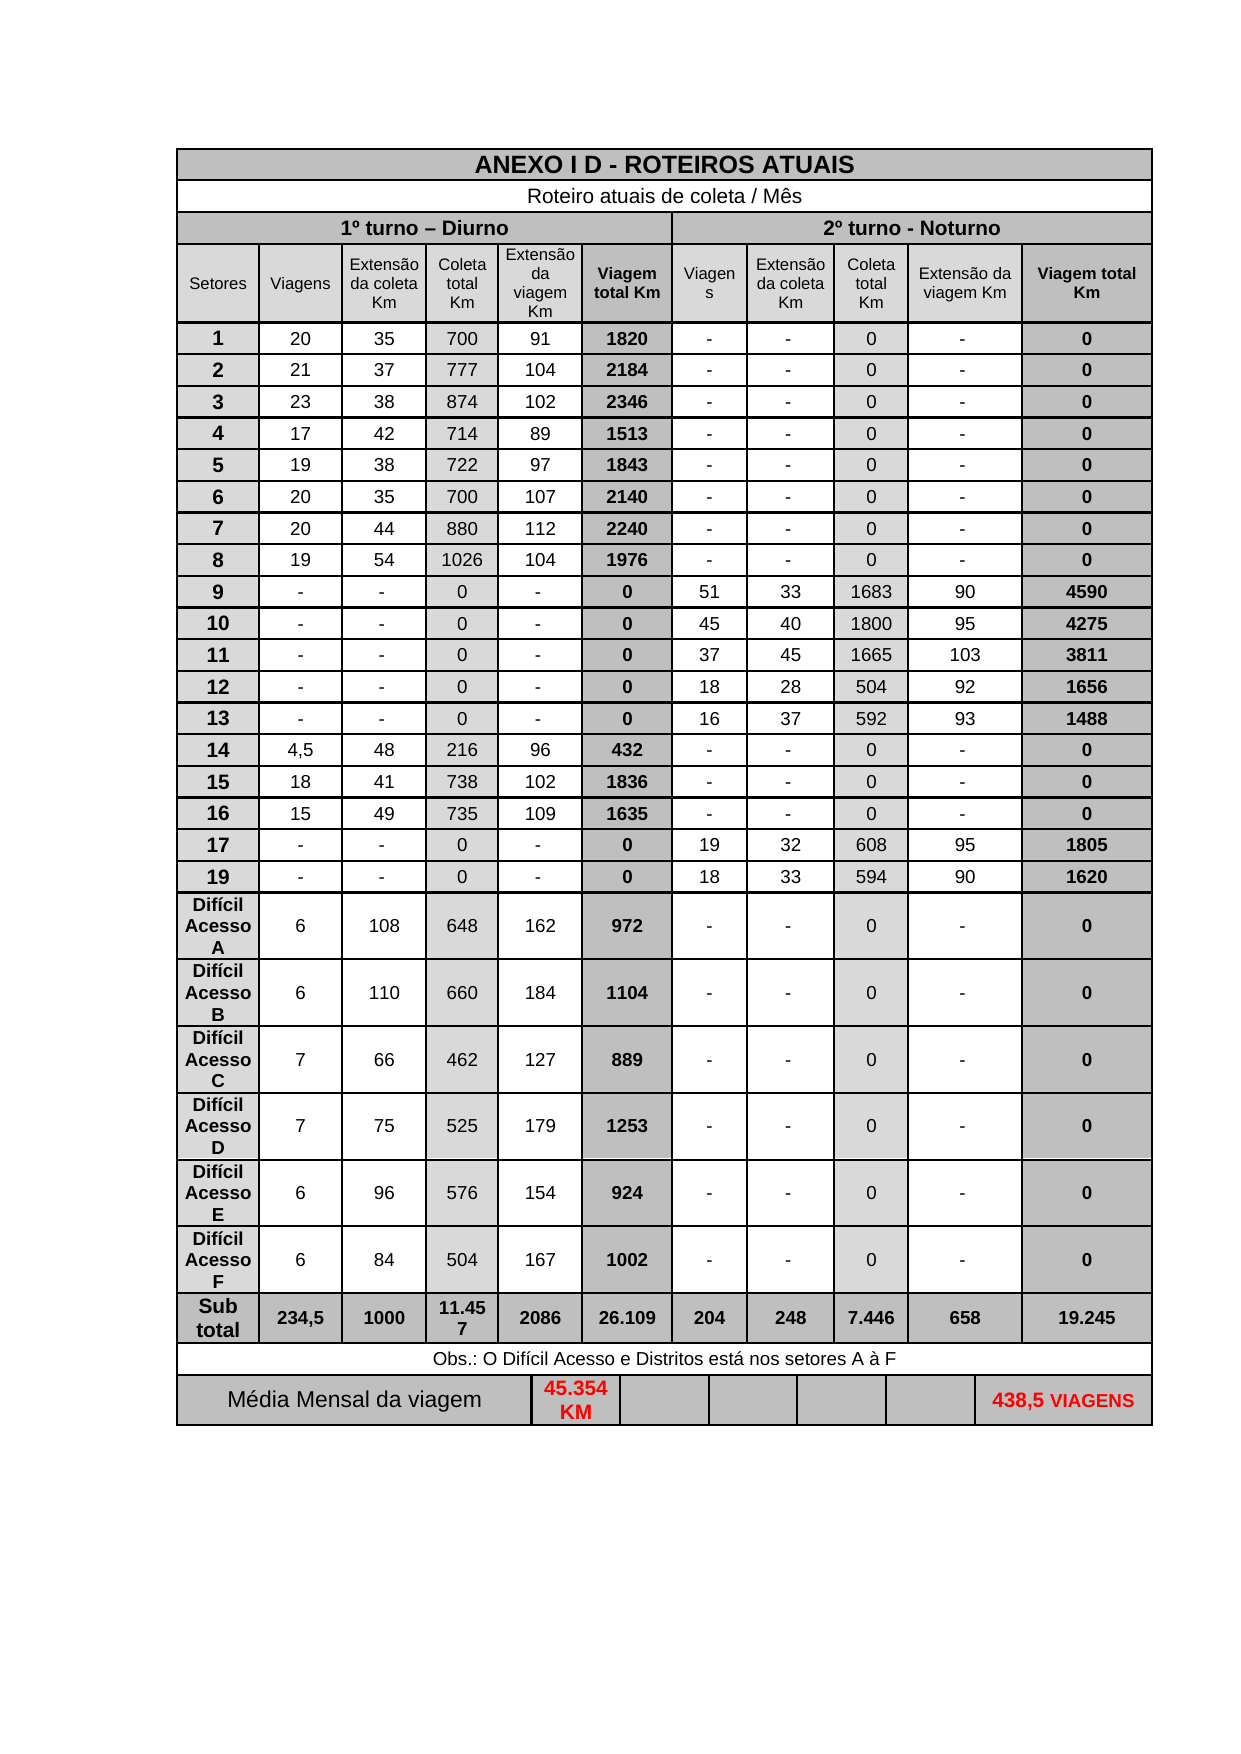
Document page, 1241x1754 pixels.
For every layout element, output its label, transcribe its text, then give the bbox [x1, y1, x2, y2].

table_cell - [748, 387, 833, 416]
table_cell 45 [673, 609, 746, 638]
table_cell 1620 [1023, 862, 1151, 891]
table_cell 35 [343, 482, 425, 511]
table_cell 89 [499, 419, 581, 448]
table_cell 462 [427, 1027, 497, 1092]
table_cell 700 [427, 324, 497, 353]
table_cell Difícil Acesso B [178, 960, 258, 1025]
table_cell Média Mensal da viagem [178, 1376, 530, 1424]
table_cell 23 [260, 387, 341, 416]
table_cell 10 [178, 609, 258, 638]
table_cell - [748, 482, 833, 511]
table_cell Viagens [673, 245, 746, 321]
table_cell - [260, 704, 341, 733]
table_cell 33 [748, 577, 833, 606]
table_cell 0 [1023, 1161, 1151, 1225]
table_cell - [748, 799, 833, 828]
table_cell 33 [748, 862, 833, 891]
table_cell 48 [343, 735, 425, 765]
table_cell 102 [499, 767, 581, 796]
table_cell 648 [427, 894, 497, 958]
table_cell 0 [835, 514, 907, 543]
table_cell 0 [427, 672, 497, 701]
table_cell 49 [343, 799, 425, 828]
table_cell 179 [499, 1094, 581, 1158]
table_cell 889 [583, 1027, 671, 1092]
table_cell [798, 1376, 885, 1424]
table_cell - [909, 545, 1021, 575]
table_cell - [909, 514, 1021, 543]
table_cell 0 [1023, 450, 1151, 480]
table_cell 11 [178, 640, 258, 670]
table_cell 0 [835, 1227, 907, 1292]
table_cell - [673, 355, 746, 385]
table_cell 216 [427, 735, 497, 765]
table_cell 1 [178, 324, 258, 353]
table_cell 3 [178, 387, 258, 416]
table_cell 0 [1023, 514, 1151, 543]
table_cell - [499, 862, 581, 891]
table_cell 777 [427, 355, 497, 385]
table_cell - [673, 767, 746, 796]
table_cell 3811 [1023, 640, 1151, 670]
table_cell Difícil Acesso C [178, 1027, 258, 1092]
table_cell 4,5 [260, 735, 341, 765]
table_cell Viagens [260, 245, 341, 321]
table_cell 0 [583, 609, 671, 638]
table_cell 1976 [583, 545, 671, 575]
table_cell 1000 [343, 1294, 425, 1342]
table_cell 96 [499, 735, 581, 765]
table_cell 35 [343, 324, 425, 353]
table_cell 0 [835, 767, 907, 796]
table_cell Difícil Acesso D [178, 1094, 258, 1158]
table_cell - [909, 1227, 1021, 1292]
table_cell - [748, 1227, 833, 1292]
table_cell - [909, 419, 1021, 448]
table_cell 576 [427, 1161, 497, 1225]
table_cell - [499, 640, 581, 670]
table_cell 0 [1023, 1227, 1151, 1292]
table_cell 714 [427, 419, 497, 448]
table_cell 92 [909, 672, 1021, 701]
table_cell 0 [427, 704, 497, 733]
table_cell 0 [1023, 355, 1151, 385]
table_cell - [748, 1161, 833, 1225]
table_cell 0 [583, 577, 671, 606]
table_cell 93 [909, 704, 1021, 733]
table_cell 1656 [1023, 672, 1151, 701]
table_cell 594 [835, 862, 907, 891]
table_cell - [673, 482, 746, 511]
table_cell 96 [343, 1161, 425, 1225]
table_cell - [260, 609, 341, 638]
table_cell [621, 1376, 708, 1424]
table_cell 972 [583, 894, 671, 958]
table_cell Obs.: O Difícil Acesso e Distritos está nos setores A à F [178, 1344, 1151, 1374]
table_cell 722 [427, 450, 497, 480]
table_cell - [673, 419, 746, 448]
table_cell - [673, 1161, 746, 1225]
table_cell 5 [178, 450, 258, 480]
table_cell - [343, 830, 425, 860]
table_cell 0 [1023, 799, 1151, 828]
table_cell - [909, 482, 1021, 511]
table_cell 45 [748, 640, 833, 670]
table_cell - [343, 640, 425, 670]
table_cell - [343, 672, 425, 701]
table_cell - [260, 672, 341, 701]
table_cell 0 [835, 545, 907, 575]
table_cell 4 [178, 419, 258, 448]
table_cell 658 [909, 1294, 1021, 1342]
table_cell - [673, 1227, 746, 1292]
table_cell - [260, 862, 341, 891]
table_cell - [748, 514, 833, 543]
table_cell 7 [260, 1094, 341, 1158]
table_cell 17 [178, 830, 258, 860]
table_cell 700 [427, 482, 497, 511]
table_cell - [748, 1027, 833, 1092]
table_cell 15 [260, 799, 341, 828]
table_cell 37 [673, 640, 746, 670]
table_cell 1026 [427, 545, 497, 575]
table_cell 0 [835, 799, 907, 828]
table_cell 2240 [583, 514, 671, 543]
table_cell - [499, 577, 581, 606]
table_cell Roteiro atuais de coleta / Mês [178, 181, 1151, 211]
table_cell 0 [835, 960, 907, 1025]
table_cell Extensão da viagem Km [909, 245, 1021, 321]
table_cell 7 [260, 1027, 341, 1092]
table_cell - [909, 960, 1021, 1025]
table_cell - [673, 735, 746, 765]
table_cell - [748, 450, 833, 480]
table_cell Setores [178, 245, 258, 321]
table_cell 28 [748, 672, 833, 701]
table_cell 0 [1023, 387, 1151, 416]
table_cell 0 [835, 894, 907, 958]
table_cell 102 [499, 387, 581, 416]
table_cell 18 [673, 862, 746, 891]
table_cell 7.446 [835, 1294, 907, 1342]
table_cell 738 [427, 767, 497, 796]
table_cell 0 [1023, 767, 1151, 796]
table_cell - [909, 799, 1021, 828]
table_cell 14 [178, 735, 258, 765]
table_cell - [673, 514, 746, 543]
table_cell Extensão da viagem Km [499, 245, 581, 321]
table_cell 1665 [835, 640, 907, 670]
table_cell 37 [343, 355, 425, 385]
table_cell - [499, 704, 581, 733]
table_cell - [748, 355, 833, 385]
table_cell - [909, 894, 1021, 958]
table_cell - [748, 545, 833, 575]
table_cell 1104 [583, 960, 671, 1025]
table_cell 12 [178, 672, 258, 701]
table_cell 154 [499, 1161, 581, 1225]
table_cell 8 [178, 545, 258, 575]
table_cell 0 [427, 640, 497, 670]
table_cell 20 [260, 324, 341, 353]
table_cell - [748, 894, 833, 958]
table_cell 18 [673, 672, 746, 701]
table_cell - [748, 1094, 833, 1158]
table_cell 42 [343, 419, 425, 448]
table_cell 97 [499, 450, 581, 480]
table_cell 2086 [499, 1294, 581, 1342]
table_cell 0 [1023, 960, 1151, 1025]
table_cell 112 [499, 514, 581, 543]
table_cell 608 [835, 830, 907, 860]
table_cell Viagem total Km [583, 245, 671, 321]
table_cell 2 [178, 355, 258, 385]
table_cell 90 [909, 577, 1021, 606]
table_cell - [673, 960, 746, 1025]
table_cell 924 [583, 1161, 671, 1225]
table_cell Difícil Acesso E [178, 1161, 258, 1225]
table_cell 0 [427, 862, 497, 891]
table_cell 21 [260, 355, 341, 385]
table_cell 16 [673, 704, 746, 733]
table_cell 234,5 [260, 1294, 341, 1342]
table_cell - [673, 450, 746, 480]
table_cell 91 [499, 324, 581, 353]
table_cell - [673, 545, 746, 575]
table_cell Difícil Acesso A [178, 894, 258, 958]
table_cell 1513 [583, 419, 671, 448]
table_cell 37 [748, 704, 833, 733]
table_cell 103 [909, 640, 1021, 670]
table_cell 19 [673, 830, 746, 860]
table_cell 1805 [1023, 830, 1151, 860]
table_cell - [909, 1027, 1021, 1092]
table_cell 44 [343, 514, 425, 543]
table_cell 19 [260, 545, 341, 575]
table_cell 0 [1023, 419, 1151, 448]
table_cell - [673, 1027, 746, 1092]
table_cell 525 [427, 1094, 497, 1158]
table_cell - [673, 387, 746, 416]
table_cell 95 [909, 609, 1021, 638]
table_cell 0 [427, 830, 497, 860]
table_cell 38 [343, 387, 425, 416]
table_cell - [673, 324, 746, 353]
table_cell 162 [499, 894, 581, 958]
table_cell 20 [260, 482, 341, 511]
table_cell 0 [1023, 482, 1151, 511]
table_cell 54 [343, 545, 425, 575]
table_cell 1843 [583, 450, 671, 480]
table_cell [710, 1376, 796, 1424]
table_cell - [909, 355, 1021, 385]
table_cell 19 [178, 862, 258, 891]
table_cell 504 [427, 1227, 497, 1292]
table_cell 41 [343, 767, 425, 796]
table_cell 26.109 [583, 1294, 671, 1342]
table_cell 1635 [583, 799, 671, 828]
table_cell 660 [427, 960, 497, 1025]
table_cell - [260, 830, 341, 860]
table_cell 0 [835, 450, 907, 480]
table_cell 0 [427, 609, 497, 638]
table_cell 2º turno - Noturno [673, 213, 1151, 243]
table_cell Sub total [178, 1294, 258, 1342]
table_cell 2184 [583, 355, 671, 385]
table_cell 248 [748, 1294, 833, 1342]
table_cell 4275 [1023, 609, 1151, 638]
table_cell - [909, 1161, 1021, 1225]
table_cell 20 [260, 514, 341, 543]
table_cell - [343, 577, 425, 606]
table_cell 18 [260, 767, 341, 796]
table_cell 0 [835, 1027, 907, 1092]
table_cell 6 [260, 1161, 341, 1225]
table_cell 6 [260, 894, 341, 958]
table_cell - [499, 609, 581, 638]
table_cell 0 [835, 324, 907, 353]
table_cell - [748, 324, 833, 353]
table_cell - [673, 1094, 746, 1158]
table_cell Viagem total Km [1023, 245, 1151, 321]
table_cell 107 [499, 482, 581, 511]
table_cell 0 [583, 830, 671, 860]
table_cell 167 [499, 1227, 581, 1292]
table_cell 204 [673, 1294, 746, 1342]
table_cell 9 [178, 577, 258, 606]
table_cell 880 [427, 514, 497, 543]
table_cell 2140 [583, 482, 671, 511]
table_cell 0 [583, 672, 671, 701]
table_cell 592 [835, 704, 907, 733]
table_cell - [909, 324, 1021, 353]
table_cell 66 [343, 1027, 425, 1092]
table_cell - [909, 450, 1021, 480]
table_cell 0 [835, 1094, 907, 1158]
table_header ANEXO I D - ROTEIROS ATUAIS [178, 150, 1151, 179]
table_cell 40 [748, 609, 833, 638]
table_cell - [909, 1094, 1021, 1158]
table_cell - [499, 672, 581, 701]
table_cell - [909, 767, 1021, 796]
table_cell 0 [1023, 894, 1151, 958]
table_cell 2346 [583, 387, 671, 416]
table_cell 0 [427, 577, 497, 606]
table_cell - [499, 830, 581, 860]
table_cell Coleta total Km [427, 245, 497, 321]
table_cell 1º turno – Diurno [178, 213, 671, 243]
table_cell - [909, 735, 1021, 765]
table_cell 11.457 [427, 1294, 497, 1342]
table_cell - [748, 419, 833, 448]
table_cell 104 [499, 355, 581, 385]
table_cell 38 [343, 450, 425, 480]
table_cell 0 [1023, 1027, 1151, 1092]
table_cell 0 [835, 1161, 907, 1225]
table_cell Extensão da coleta Km [343, 245, 425, 321]
table_cell 1800 [835, 609, 907, 638]
table_cell 0 [835, 482, 907, 511]
table_cell 0 [835, 419, 907, 448]
table_cell 95 [909, 830, 1021, 860]
table_cell 0 [835, 355, 907, 385]
table_cell - [673, 894, 746, 958]
table_cell - [343, 862, 425, 891]
table_cell 15 [178, 767, 258, 796]
table_cell - [748, 767, 833, 796]
table_cell 184 [499, 960, 581, 1025]
table_cell - [909, 387, 1021, 416]
table_cell 75 [343, 1094, 425, 1158]
table_cell Difícil Acesso F [178, 1227, 258, 1292]
table_cell 735 [427, 799, 497, 828]
table_cell 104 [499, 545, 581, 575]
table_cell 7 [178, 514, 258, 543]
table_cell - [260, 577, 341, 606]
table_cell 6 [260, 960, 341, 1025]
table_cell 0 [583, 640, 671, 670]
table_cell 16 [178, 799, 258, 828]
table_cell 1836 [583, 767, 671, 796]
table_cell 90 [909, 862, 1021, 891]
table_cell 45.354 KM [533, 1376, 619, 1424]
table_cell 19 [260, 450, 341, 480]
table_cell 504 [835, 672, 907, 701]
table_cell 110 [343, 960, 425, 1025]
table_cell 0 [583, 704, 671, 733]
table_cell 84 [343, 1227, 425, 1292]
table_cell 32 [748, 830, 833, 860]
table_cell 0 [583, 862, 671, 891]
table_cell 874 [427, 387, 497, 416]
table_cell 1683 [835, 577, 907, 606]
table_cell 438,5 VIAGENS [976, 1376, 1151, 1424]
table_cell 109 [499, 799, 581, 828]
table_cell [887, 1376, 974, 1424]
table_cell 0 [1023, 545, 1151, 575]
table_cell - [673, 799, 746, 828]
table_cell 1253 [583, 1094, 671, 1158]
table_cell 432 [583, 735, 671, 765]
table_cell 19.245 [1023, 1294, 1151, 1342]
table_cell 108 [343, 894, 425, 958]
table_cell 0 [835, 735, 907, 765]
table_cell 0 [835, 387, 907, 416]
table_cell 13 [178, 704, 258, 733]
table_cell Extensão da coleta Km [748, 245, 833, 321]
table_cell 0 [1023, 1094, 1151, 1158]
table_cell 127 [499, 1027, 581, 1092]
table_cell - [748, 960, 833, 1025]
table_cell 1488 [1023, 704, 1151, 733]
table_cell 6 [260, 1227, 341, 1292]
table_cell - [343, 609, 425, 638]
table_cell - [343, 704, 425, 733]
table_cell - [260, 640, 341, 670]
table_cell 17 [260, 419, 341, 448]
table_cell Coleta total Km [835, 245, 907, 321]
table_cell 1002 [583, 1227, 671, 1292]
table_cell 1820 [583, 324, 671, 353]
table_cell 0 [1023, 324, 1151, 353]
table_cell 4590 [1023, 577, 1151, 606]
table_cell - [748, 735, 833, 765]
table_cell 51 [673, 577, 746, 606]
table_cell 0 [1023, 735, 1151, 765]
table_cell 6 [178, 482, 258, 511]
